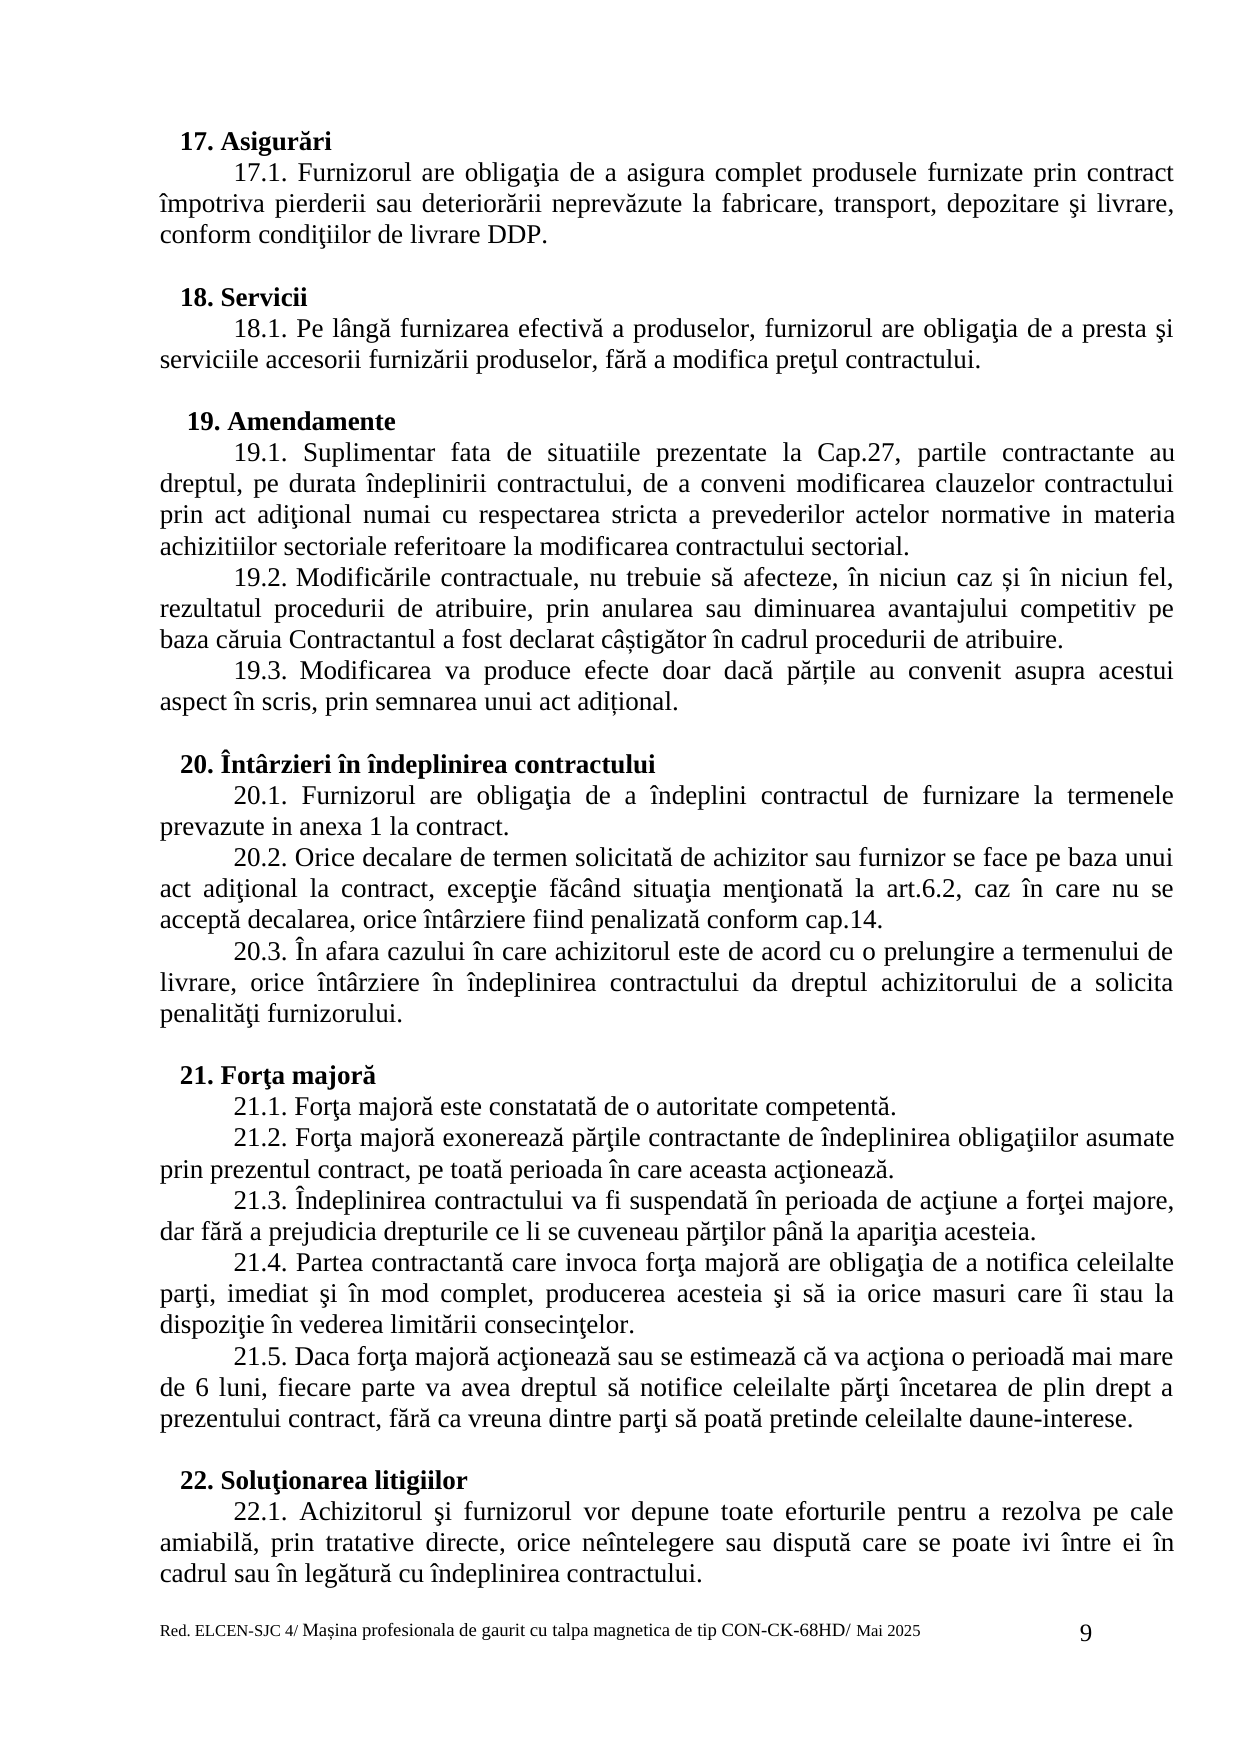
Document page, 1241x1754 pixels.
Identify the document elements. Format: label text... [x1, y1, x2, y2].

list 19.3. Modificarea va produce efecte doar dacă părțile au convenit asupra acestui aspect în scris, prin semnarea unui act adițional. [159, 654, 1175, 717]
text 21.2. Forţa majoră exonerează părţile contractante de îndeplinirea obligaţiilor asumate prin prezentul contract, pe toată perioada în care aceasta acţionează. [159, 1122, 1175, 1184]
text 17.1. Furnizorul are obligaţia de a asigura complet produsele furnizate prin contract împotriva pierderii sau deteriorării neprevăzute la fabricare, transport, depozitare şi livrare, conform condiţiilor de livrare DDP. [159, 156, 1175, 249]
text 20.2. Orice decalare de termen solicitată de achizitor sau furnizor se face pe baza unui act adiţional la contract, excepţie făcând situaţia menţionată la art.6.2, caz în care nu se acceptă decalarea, orice întârziere fiind penalizată conform cap.14. [159, 841, 1175, 935]
text 22.1. Achizitorul şi furnizorul vor depune toate eforturile pentru a rezolva pe cale amiabilă, prin tratative directe, orice neîntelegere sau dispută care se poate ivi între ei în cadrul sau în legătură cu îndeplinirea contractului. [159, 1495, 1175, 1589]
text 18.1. Pe lângă furnizarea efectivă a produselor, furnizorul are obligaţia de a presta şi serviciile accesorii furnizării produselor, fără a modifica preţul contractului. [159, 312, 1175, 374]
text 19.1. Suplimentar fata de situatiile prezentate la Cap.27, partile contractante au dreptul, pe durata îndeplinirii contractului, de a conveni modificarea clauzelor contractului prin act adiţional numai cu respectarea stricta a prevederilor actelor normative in materia achizitiilor sectoriale referitoare la modificarea contractului sectorial. [159, 436, 1175, 561]
text 17. Asigurări [159, 125, 1175, 156]
text 22. Soluţionarea litigiilor [159, 1464, 1175, 1495]
text 21.4. Partea contractantă care invoca forţa majoră are obligaţia de a notifica celeilalte parţi, imediat şi în mod complet, producerea acesteia şi să ia orice masuri care îi stau la dispoziţie în vederea limitării consecinţelor. [159, 1246, 1175, 1339]
text 21. Forţa majoră [159, 1059, 1175, 1090]
text 20.3. În afara cazului în care achizitorul este de acord cu o prelungire a termenului de livrare, orice întârziere în îndeplinirea contractului da dreptul achizitorului de a solicita penalităţi furnizorului. [159, 935, 1175, 1028]
text 20.1. Furnizorul are obligaţia de a îndeplini contractul de furnizare la termenele prevazute in anexa 1 la contract. [159, 779, 1175, 841]
text 18. Servicii [159, 281, 1175, 312]
text 21.1. Forţa majoră este constatată de o autoritate competentă. [159, 1090, 1175, 1122]
text 20. Întârzieri în îndeplinirea contractului [159, 748, 1175, 779]
text 19.2. Modificările contractuale, nu trebuie să afecteze, în niciun caz și în niciun fel, rezultatul procedurii de atribuire, prin anularea sau diminuarea avantajului competitiv pe baza căruia Contractantul a fost declarat câștigător în cadrul procedurii de atribuire. [159, 561, 1175, 654]
text 21.5. Daca forţa majoră acţionează sau se estimează că va acţiona o perioadă mai mare de 6 luni, fiecare parte va avea dreptul să notifice celeilalte părţi încetarea de plin drept a prezentului contract, fără ca vreuna dintre parţi să poată pretinde celeilalte daune-interese. [159, 1339, 1175, 1433]
text 19. Amendamente [159, 405, 1175, 436]
text 21.3. Îndeplinirea contractului va fi suspendată în perioada de acţiune a forţei majore, dar fără a prejudicia drepturile ce li se cuveneau părţilor până la apariţia acesteia. [159, 1184, 1175, 1246]
